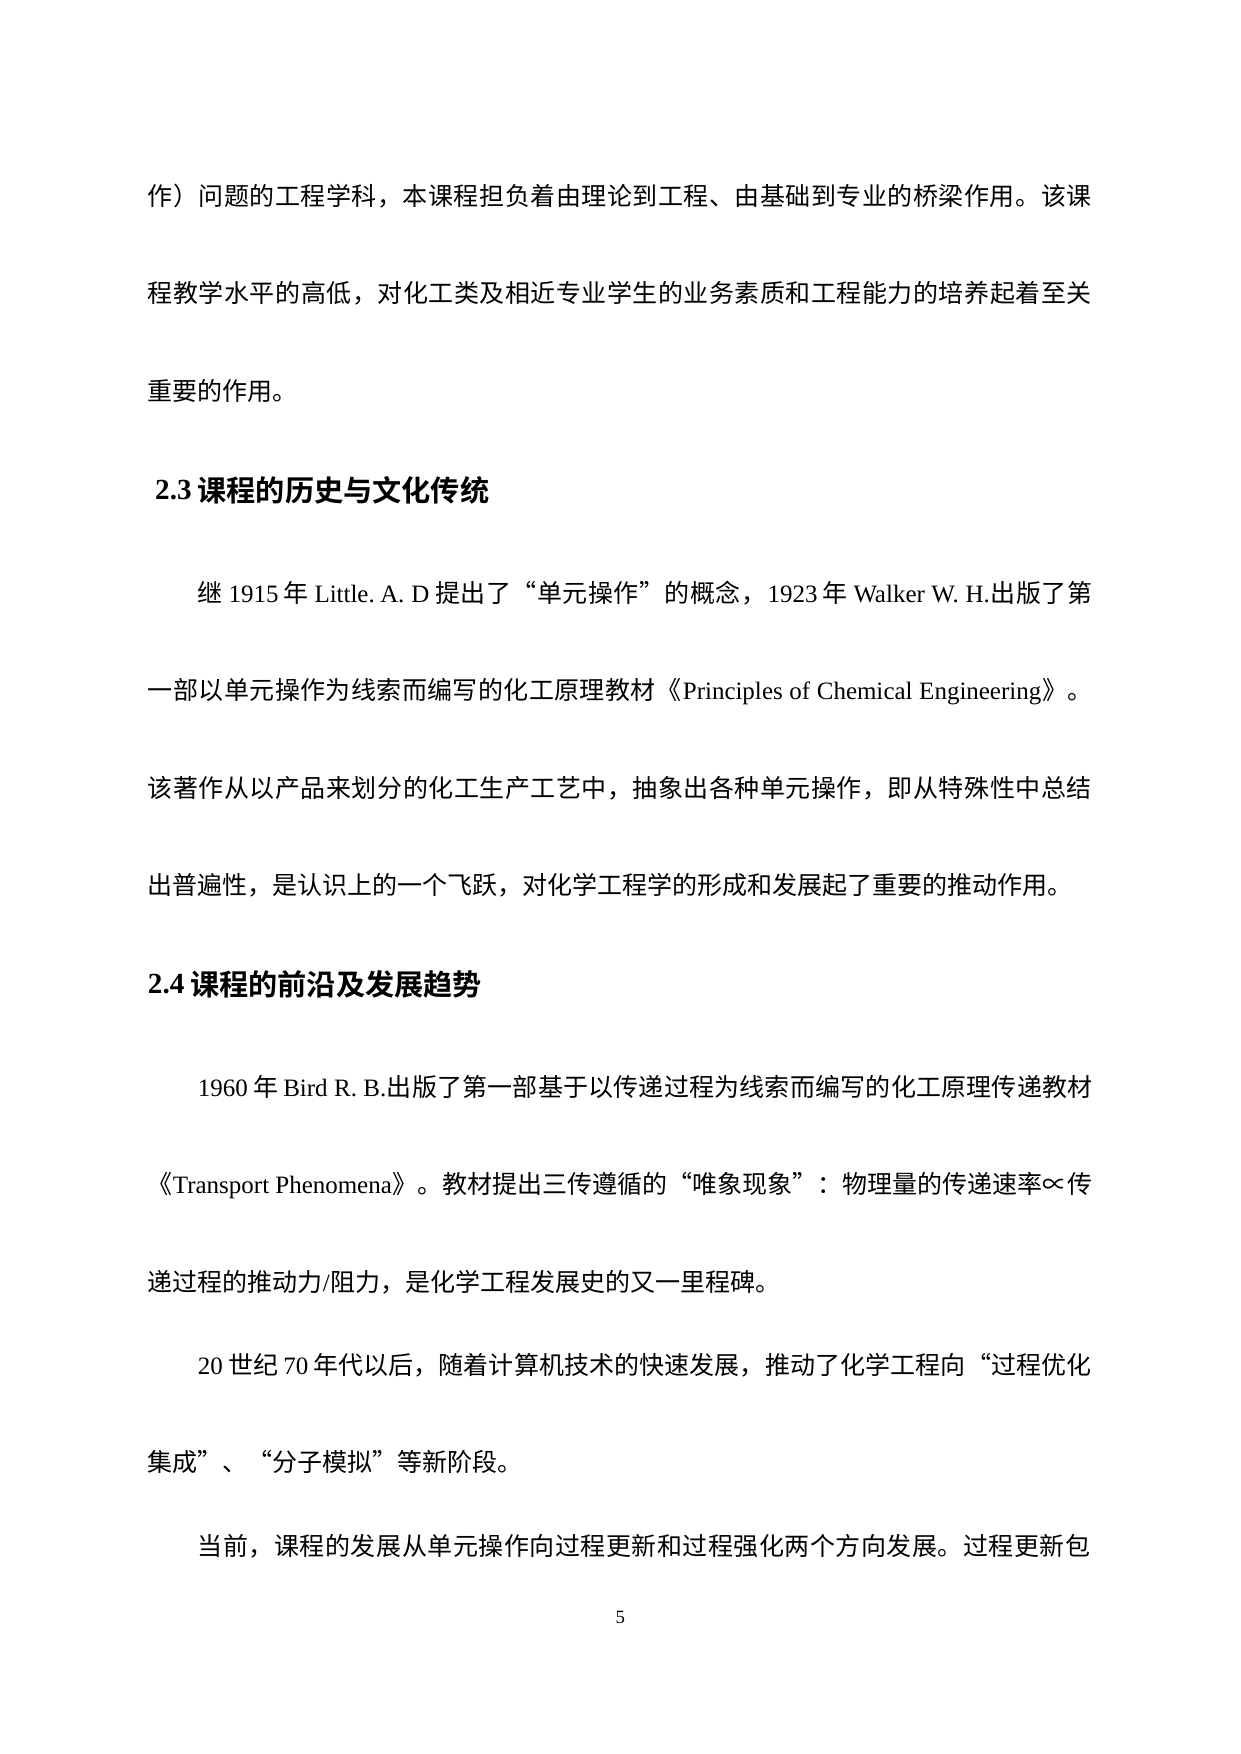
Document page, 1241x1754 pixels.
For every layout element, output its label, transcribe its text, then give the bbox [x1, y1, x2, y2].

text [148, 1512, 1092, 1577]
text 继1915年Little. A. D提出了“单元操作”的概念，1923年Walker W. H.出版了第一部以单元操作为线索而编写的化工原理教材《Principles of Chemical Engineering》。该著作从以产品来划分的化工生产工艺中，抽象出各种单元操作，即从特殊性中总结出普遍性，是认识上的一个飞跃，对化学工程学的形成和发展起了重要的推动作用。 [148, 559, 1092, 916]
text 20世纪70年代以后，随着计算机技术的快速发展，推动了化学工程向“过程优化集成”、“分子模拟”等新阶段。 [148, 1331, 1092, 1493]
text 1960年Bird R. B.出版了第一部基于以传递过程为线索而编写的化工原理传递教材《Transport Phenomena》。教材提出三传遵循的“唯象现象”：物理量的传递速率∝传递过程的推动力/阻力，是化学工程发展史的又一里程碑。 [148, 1053, 1092, 1313]
subtitle 2.4课程的前沿及发展趋势 [148, 951, 1092, 1016]
subtitle 2.3课程的历史与文化传统 [148, 456, 1092, 521]
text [148, 162, 1092, 422]
